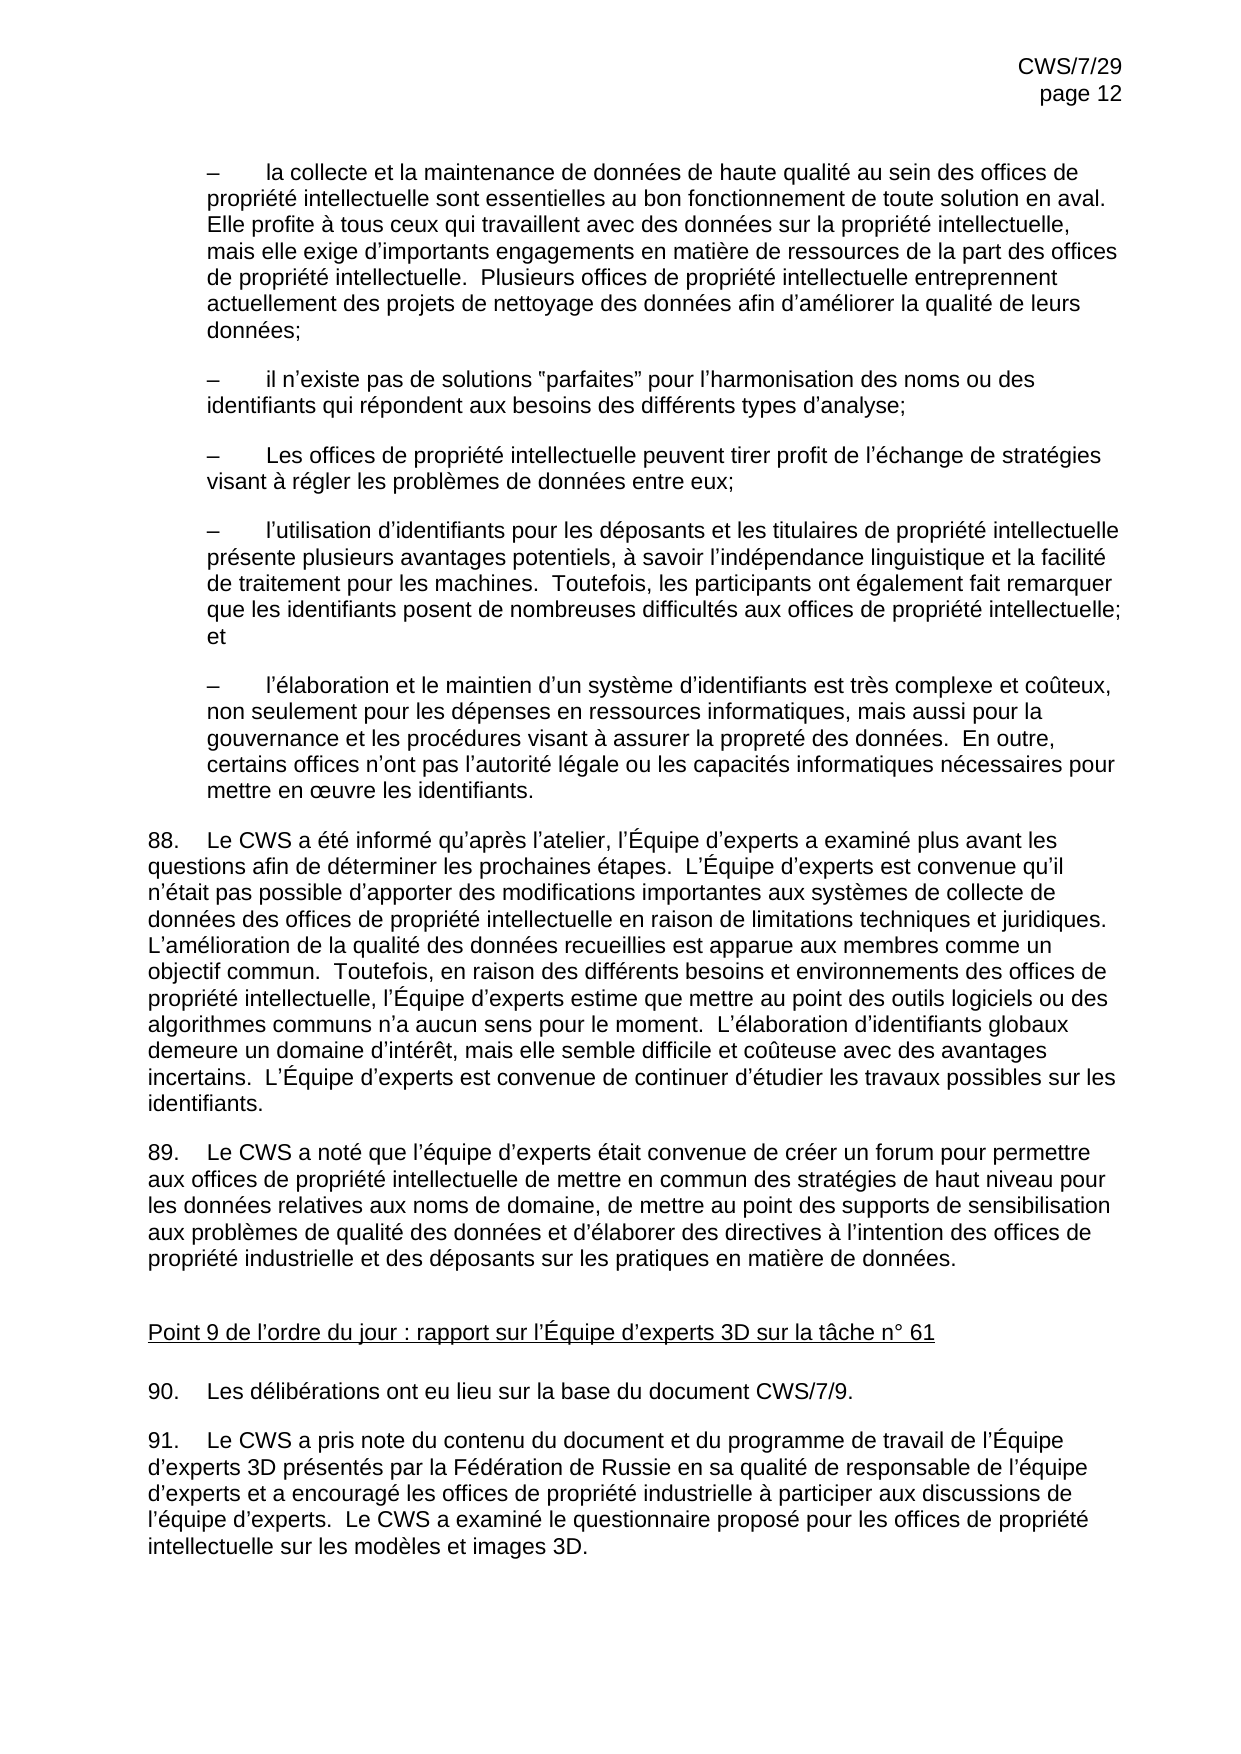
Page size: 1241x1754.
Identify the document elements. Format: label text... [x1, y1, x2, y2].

list Les offices de propriété intellectuelle peuvent tirer profit de lʼéchange de stratégies visant à régler les problèmes de données entre eux; [207, 442, 1122, 494]
text Les délibérations ont eu lieu sur la base du document CWS/7/9. [148, 1378, 1122, 1404]
text Le CWS a pris note du contenu du document et du programme de travail de l’Équipe d’experts 3D présentés par la Fédération de Russie en sa qualité de responsable de l’équipe d’experts et a encouragé les offices de propriété industrielle à participer aux discussions de l’équipe d’experts. Le CWS a examiné le questionnaire proposé pour les offices de propriété intellectuelle sur les modèles et images 3D. [148, 1427, 1122, 1559]
list la collecte et la maintenance de données de haute qualité au sein des offices de propriété intellectuelle sont essentielles au bon fonctionnement de toute solution en aval. Elle profite à tous ceux qui travaillent avec des données sur la propriété intellectuelle, mais elle exige dʼimportants engagements en matière de ressources de la part des offices de propriété intellectuelle. Plusieurs offices de propriété intellectuelle entreprennent actuellement des projets de nettoyage des données afin dʼaméliorer la qualité de leurs données; [207, 158, 1122, 343]
subtitle Point 9 de l’ordre du jour : rapport sur l’Équipe d’experts 3D sur la tâche n° 61 [148, 1319, 1122, 1345]
text Le CWS a été informé quʼaprès lʼatelier, lʼÉquipe dʼexperts a examiné plus avant les questions afin de déterminer les prochaines étapes. LʼÉquipe dʼexperts est convenue quʼil nʼétait pas possible dʼapporter des modifications importantes aux systèmes de collecte de données des offices de propriété intellectuelle en raison de limitations techniques et juridiques. Lʼamélioration de la qualité des données recueillies est apparue aux membres comme un objectif commun. Toutefois, en raison des différents besoins et environnements des offices de propriété intellectuelle, lʼÉquipe dʼexperts estime que mettre au point des outils logiciels ou des algorithmes communs nʼa aucun sens pour le moment. Lʼélaboration dʼidentifiants globaux demeure un domaine dʼintérêt, mais elle semble difficile et coûteuse avec des avantages incertains. LʼÉquipe dʼexperts est convenue de continuer dʼétudier les travaux possibles sur les identifiants. [148, 827, 1122, 1116]
list lʼutilisation dʼidentifiants pour les déposants et les titulaires de propriété intellectuelle présente plusieurs avantages potentiels, à savoir lʼindépendance linguistique et la facilité de traitement pour les machines. Toutefois, les participants ont également fait remarquer que les identifiants posent de nombreuses difficultés aux offices de propriété intellectuelle; et [207, 517, 1122, 649]
list il nʼexiste pas de solutions ‟parfaites” pour lʼharmonisation des noms ou des identifiants qui répondent aux besoins des différents types dʼanalyse; [207, 366, 1122, 419]
list lʼélaboration et le maintien dʼun système dʼidentifiants est très complexe et coûteux, non seulement pour les dépenses en ressources informatiques, mais aussi pour la gouvernance et les procédures visant à assurer la propreté des données. En outre, certains offices nʼont pas lʼautorité légale ou les capacités informatiques nécessaires pour mettre en œuvre les identifiants. [207, 672, 1122, 804]
text Le CWS a noté que l’équipe d’experts était convenue de créer un forum pour permettre aux offices de propriété intellectuelle de mettre en commun des stratégies de haut niveau pour les données relatives aux noms de domaine, de mettre au point des supports de sensibilisation aux problèmes de qualité des données et d’élaborer des directives à l’intention des offices de propriété industrielle et des déposants sur les pratiques en matière de données. [148, 1139, 1122, 1271]
